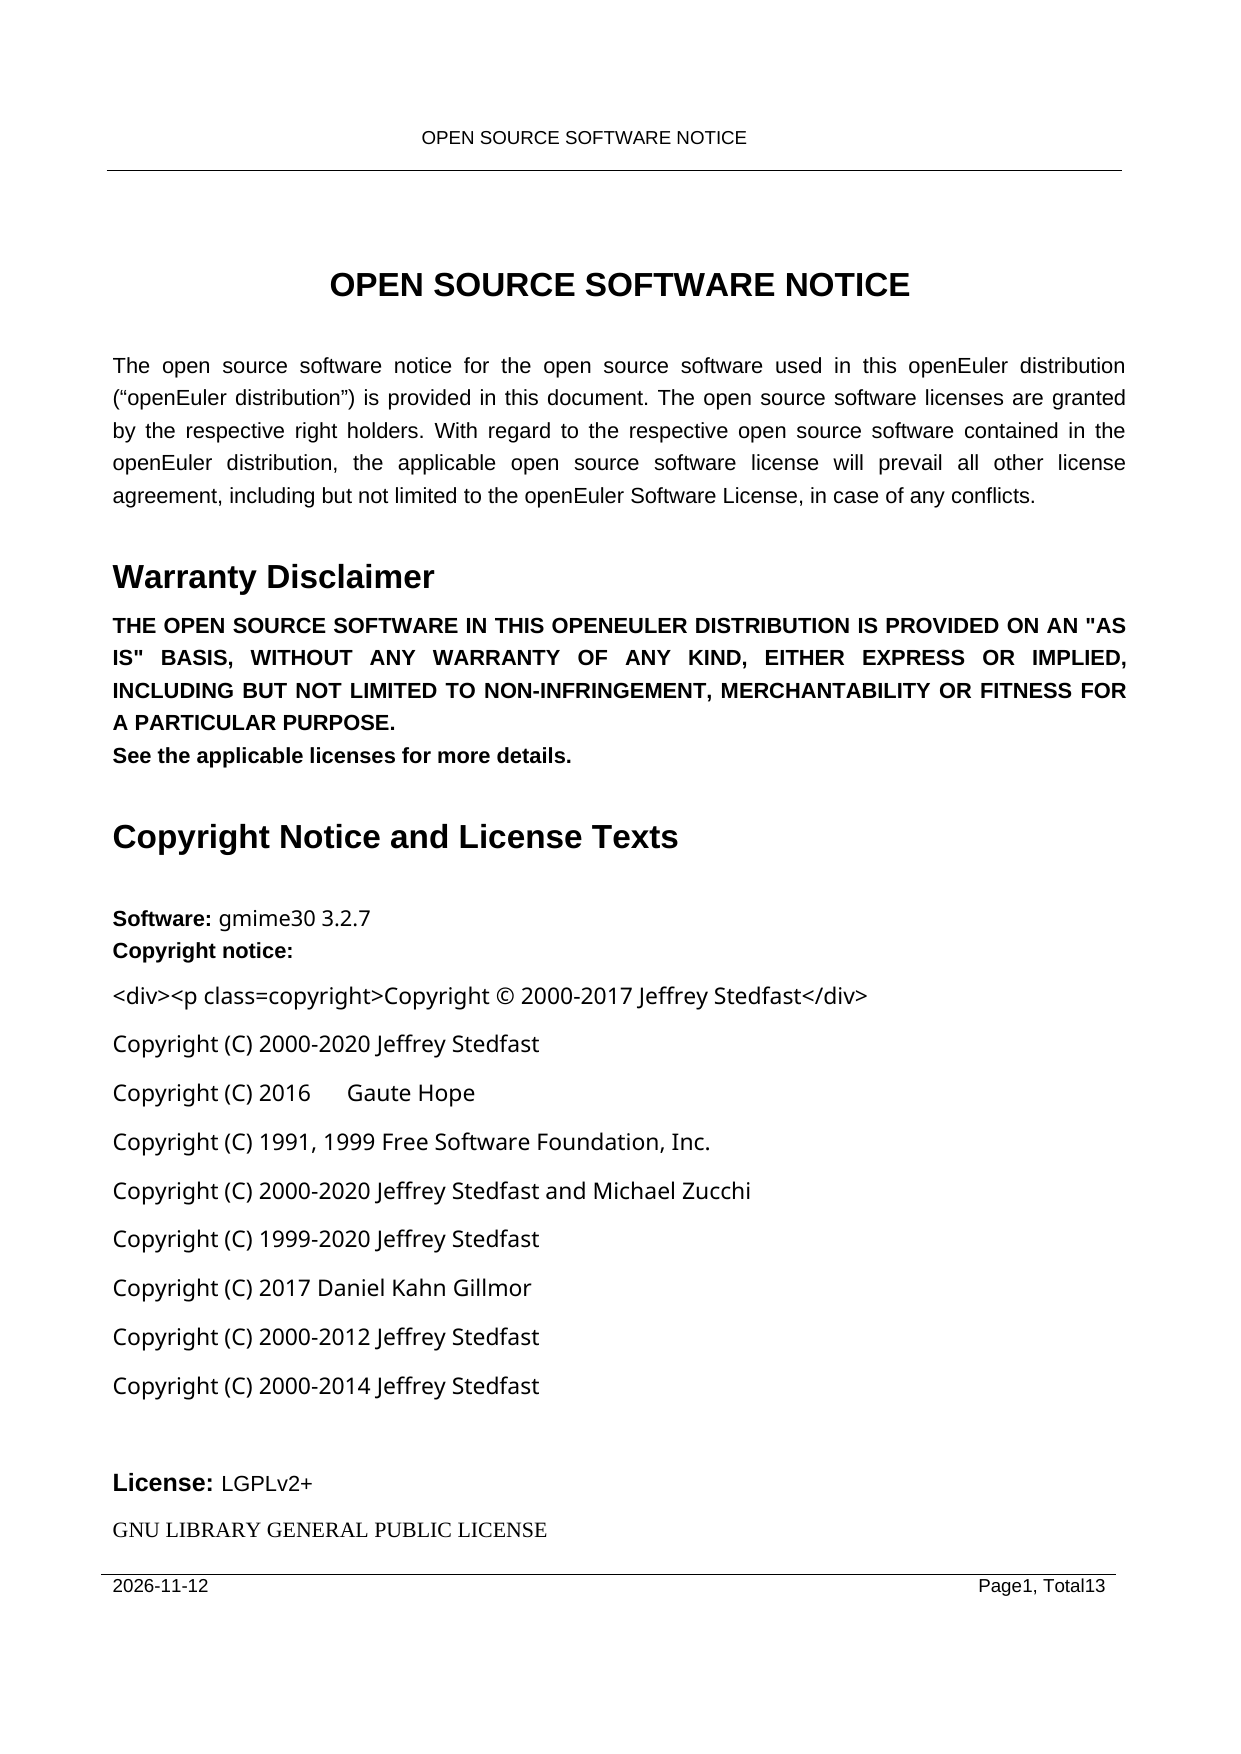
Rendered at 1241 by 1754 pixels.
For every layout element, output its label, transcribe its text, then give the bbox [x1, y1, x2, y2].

text Copyright Notice and License Texts [112, 804, 1128, 869]
text Software: gmime30 3.2.7 [112, 901, 1128, 934]
text Copyright notice: [112, 934, 1128, 966]
text License: LGPLv2+ [112, 1467, 1128, 1499]
text OPEN SOURCE SOFTWARE NOTICE [112, 251, 1128, 316]
text <div><p class=copyright>Copyright © 2000-2017 Jeffrey Stedfast</div> Copyright (C) 2000-2020 Jeffrey Stedfast Copyright (C) 2016 Gaute Hope Copyright (C) 1991, 1999 Free Software Foundation, Inc. Copyright (C) 2000-2020 Jeffrey Stedfast and Michael Zucchi Copyright (C) 1999-2020 Jeffrey Stedfast Copyright (C) 2017 Daniel Kahn Gillmor Copyright (C) 2000-2012 Jeffrey Stedfast Copyright (C) 2000-2014 Jeffrey Stedfast [112, 979, 1128, 1450]
text THE OPEN SOURCE SOFTWARE IN THIS OPENEULER DISTRIBUTION IS PROVIDED ON AN "AS IS" BASIS, WITHOUT ANY WARRANTY OF ANY KIND, EITHER EXPRESS OR IMPLIED, INCLUDING BUT NOT LIMITED TO NON-INFRINGEMENT, MERCHANTABILITY OR FITNESS FOR A PARTICULAR PURPOSE. See the applicable licenses for more details. [112, 609, 1128, 771]
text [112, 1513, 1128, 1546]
text Warranty Disclaimer [112, 544, 1128, 609]
text The open source software notice for the open source software used in this openEuler distribution (“openEuler distribution”) is provided in this document. The open source software licenses are granted by the respective right holders. With regard to the respective open source software contained in the openEuler distribution, the applicable open source software license will prevail all other license agreement, including but not limited to the openEuler Software License, in case of any conflicts. [112, 349, 1128, 511]
